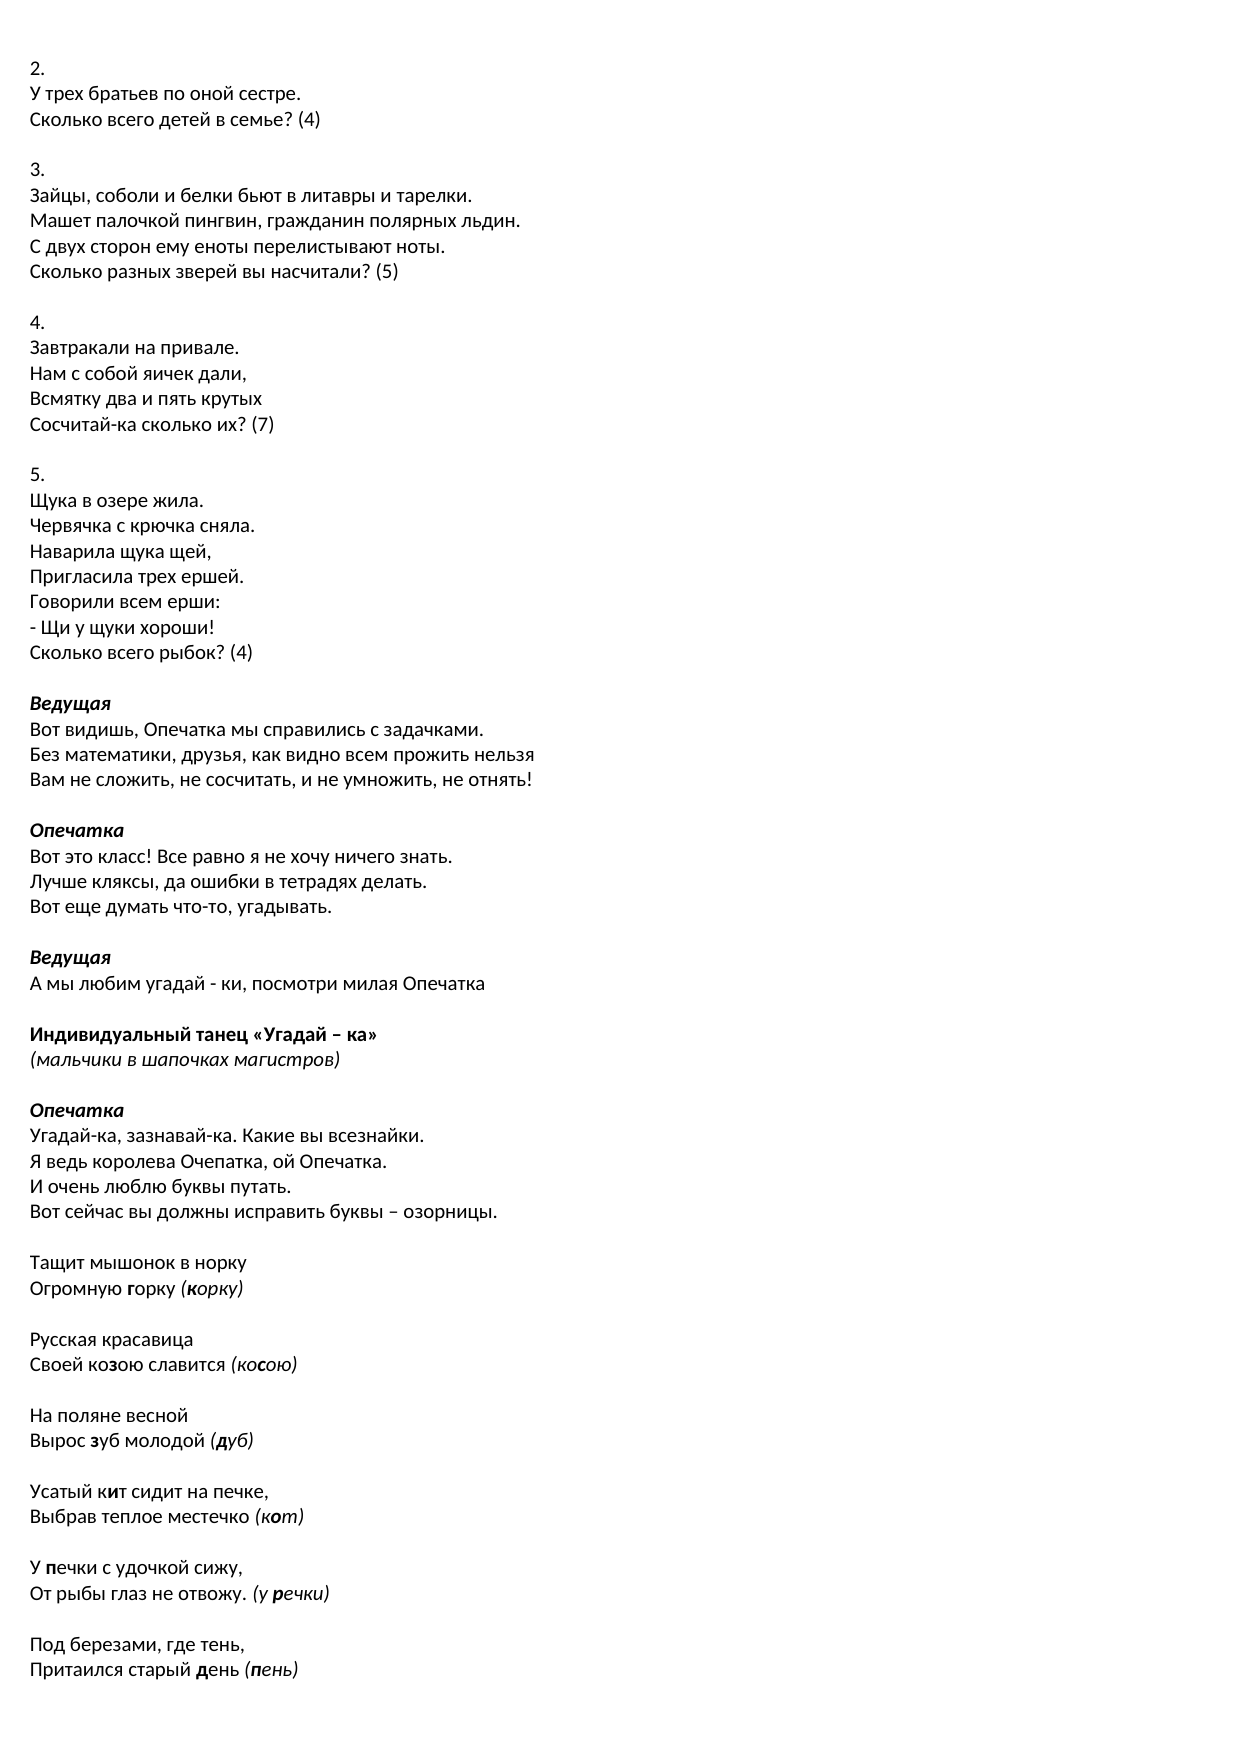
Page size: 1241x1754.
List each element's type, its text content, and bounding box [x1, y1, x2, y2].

list Сколько всего рыбок? (4) [29, 639, 1211, 665]
text Лучше кляксы, да ошибки в тетрадях делать. [29, 868, 1211, 894]
text У печки с удочкой сижу, [29, 1554, 1211, 1580]
text И очень люблю буквы путать. [29, 1173, 1211, 1199]
text Опечатка [29, 817, 1211, 843]
text (мальчики в шапочках магистров) [29, 1046, 1211, 1072]
text Сколько всего детей в семье? (4) [29, 106, 1211, 131]
list У трех братьев по оной сестре. [29, 80, 1211, 106]
text А мы любим угадай - ки, посмотри милая Опечатка [29, 970, 1211, 995]
list Зайцы, соболи и белки бьют в литавры и тарелки. [29, 182, 1211, 207]
text Ведущая [29, 690, 1211, 716]
text Вот еще думать что-то, угадывать. [29, 894, 1211, 919]
text Огромную горку (корку) [29, 1275, 1211, 1300]
list Наварила щука щей, [29, 538, 1211, 563]
list Завтракали на привале. [29, 334, 1211, 360]
text Вырос зуб молодой (дуб) [29, 1427, 1211, 1453]
list Пригласила трех ершей. [29, 563, 1211, 589]
text Угадай-ка, зазнавай-ка. Какие вы всезнайки. [29, 1122, 1211, 1148]
list 4. [29, 309, 1211, 334]
text От рыбы глаз не отвожу. (у речки) [29, 1580, 1211, 1605]
list Нам с собой яичек дали, [29, 360, 1211, 385]
list Сосчитай-ка сколько их? (7) [29, 411, 1211, 436]
text Вам не сложить, не сосчитать, и не умножить, не отнять! [29, 767, 1211, 792]
text Вот видишь, Опечатка мы справились с задачками. [29, 716, 1211, 741]
list Всмятку два и пять крутых [29, 385, 1211, 411]
text Опечатка [29, 1097, 1211, 1122]
list 2. [29, 55, 1211, 80]
list Говорили всем ерши: [29, 589, 1211, 614]
text Без математики, друзья, как видно всем прожить нельзя [29, 741, 1211, 767]
text Я ведь королева Очепатка, ой Опечатка. [29, 1148, 1211, 1173]
text Выбрав теплое местечко (кот) [29, 1504, 1211, 1529]
text Индивидуальный танец «Угадай – ка» [29, 1021, 1211, 1046]
text Сколько разных зверей вы насчитали? (5) [29, 258, 1211, 284]
text Тащит мышонок в норку [29, 1249, 1211, 1275]
list Червячка с крючка сняла. [29, 512, 1211, 538]
list 5. [29, 462, 1211, 487]
text Усатый кит сидит на печке, [29, 1478, 1211, 1504]
text Под березами, где тень, [29, 1631, 1211, 1656]
text Русская красавица [29, 1326, 1211, 1351]
text Вот это класс! Все равно я не хочу ничего знать. [29, 843, 1211, 868]
text Ведущая [29, 944, 1211, 970]
text С двух сторон ему еноты перелистывают ноты. [29, 233, 1211, 258]
text Своей козою славится (косою) [29, 1351, 1211, 1377]
text Притаился старый день (пень) [29, 1656, 1211, 1682]
list Щука в озере жила. [29, 487, 1211, 512]
list 3. [29, 157, 1211, 182]
text На поляне весной [29, 1402, 1211, 1427]
list - Щи у щуки хороши! [29, 614, 1211, 639]
text Вот сейчас вы должны исправить буквы – озорницы. [29, 1199, 1211, 1224]
text Машет палочкой пингвин, гражданин полярных льдин. [29, 207, 1211, 233]
